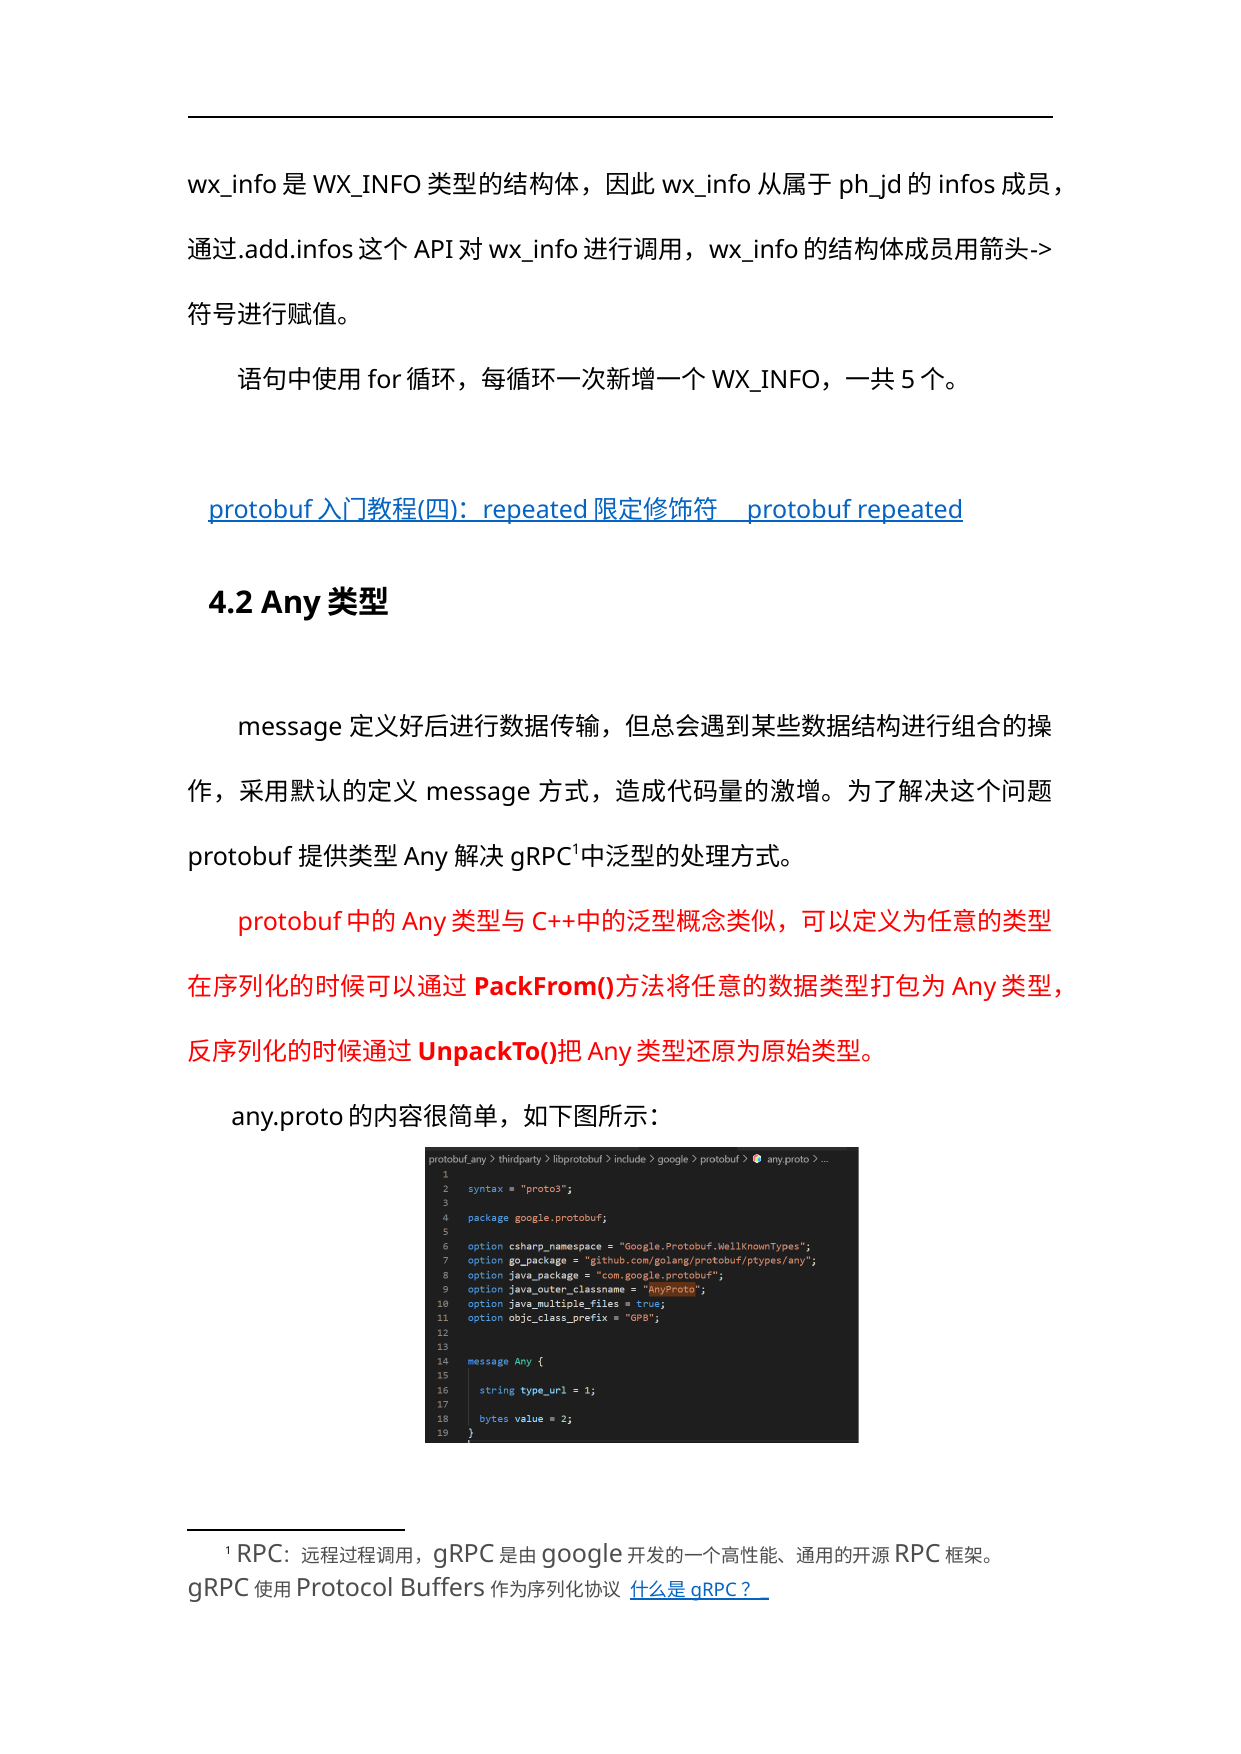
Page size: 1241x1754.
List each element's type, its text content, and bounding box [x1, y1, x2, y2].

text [187, 150, 1053, 345]
text any.proto的内容很简单，如下图所示： [187, 1082, 1053, 1147]
text protobuf入门教程(四)：repeated限定修饰符_ _protobuf repeated [187, 475, 1053, 540]
text protobuf中的Any类型与C++中的泛型概念类似，可以定义为任意的类型。在序列化的时候可以通过PackFrom()方法将任意的数据类型打包为Any类型，反序列化的时候通过UnpackTo()把Any类型还原为原始类型。 [187, 887, 1053, 1082]
text message 定义好后进行数据传输，但总会遇到某些数据结构进行组合的操作，采用默认的定义 message 方式，造成代码量的激增。为了解决这个问题 protobuf 提供类型 Any 解决 gRPC中泛型的处理方式。 [187, 692, 1053, 887]
picture [425, 1147, 859, 1443]
subtitle 4.2 Any类型 [187, 567, 1053, 632]
text 语句中使用for循环，每循环一次新增一个WX_INFO，一共5个。 [187, 345, 1053, 410]
